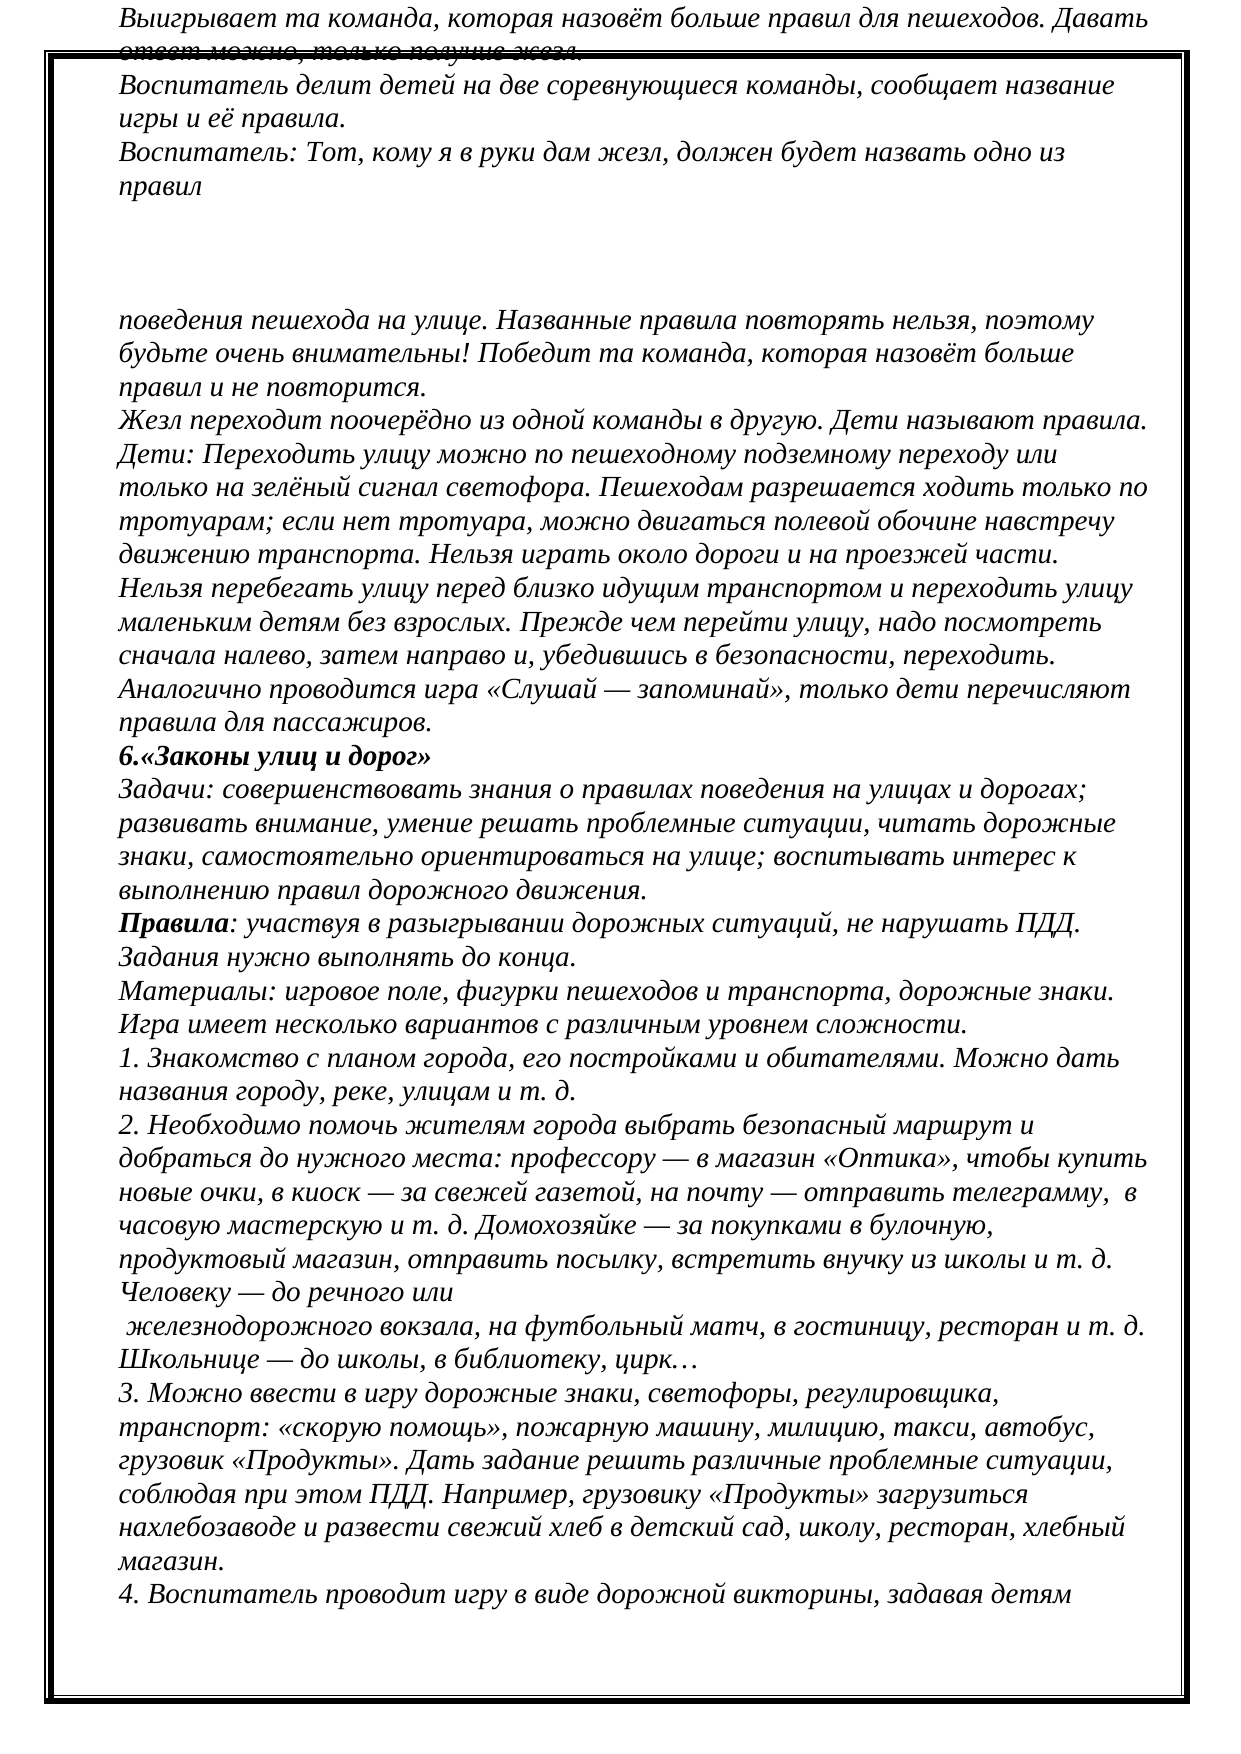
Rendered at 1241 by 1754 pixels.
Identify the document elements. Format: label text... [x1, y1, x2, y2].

text Задачи: совершенствовать знания о правилах поведения на улицах и дорогах; развивать внимание, умение решать проблемные ситуации, читать дорожные знаки, самостоятельно ориентироваться на улице; воспитывать интерес к выполнению правил дорожного движения. Правила: участвуя в разыгрывании дорожных ситуаций, не нарушать ПДД. Задания нужно выполнять до конца. Материалы: игровое поле, фигурки пешеходов и транспорта, дорожные знаки. Игра имеет несколько вариантов с различным уровнем сложности. 1. Знакомство с планом города, его постройками и обитателями. Можно дать названия городу, реке, улицам и т. д. 2. Необходимо помочь жителям города выбрать безопасный маршрут и добраться до нужного места: профессору — в магазин «Оптика», чтобы купить новые очки, в киоск — за свежей газетой, на почту — отправить телеграмму, в часовую мастерскую и т. д. Домохозяйке — за покупками в булочную, продуктовый магазин, отправить посылку, встретить внучку из школы и т. д. Человеку — до речного или [118, 771, 1152, 1308]
text поведения пешехода на улице. Названные правила повторять нельзя, поэтому будьте очень внимательны! Победит та команда, которая назовёт больше правил и не повторится. Жезл переходит поочерёдно из одной команды в другую. Дети называют правила. Дети: Переходить улицу можно по пешеходному подземному переходу или только на зелёный сигнал светофора. Пешеходам разрешается ходить только по тротуарам; если нет тротуара, можно двигаться полевой обочине навстречу движению транспорта. Нельзя играть около дороги и на проезжей части. Нельзя перебегать улицу перед близко идущим транспортом и переходить улицу маленьким детям без взрослых. Прежде чем перейти улицу, надо посмотреть сначала налево, затем направо и, убедившись в безопасности, переходить. Аналогично проводится игра «Слушай — запоминай», только дети перечисляют правила для пассажиров. [118, 302, 1152, 738]
text 6.«Законы улиц и дорог» [118, 738, 1152, 771]
